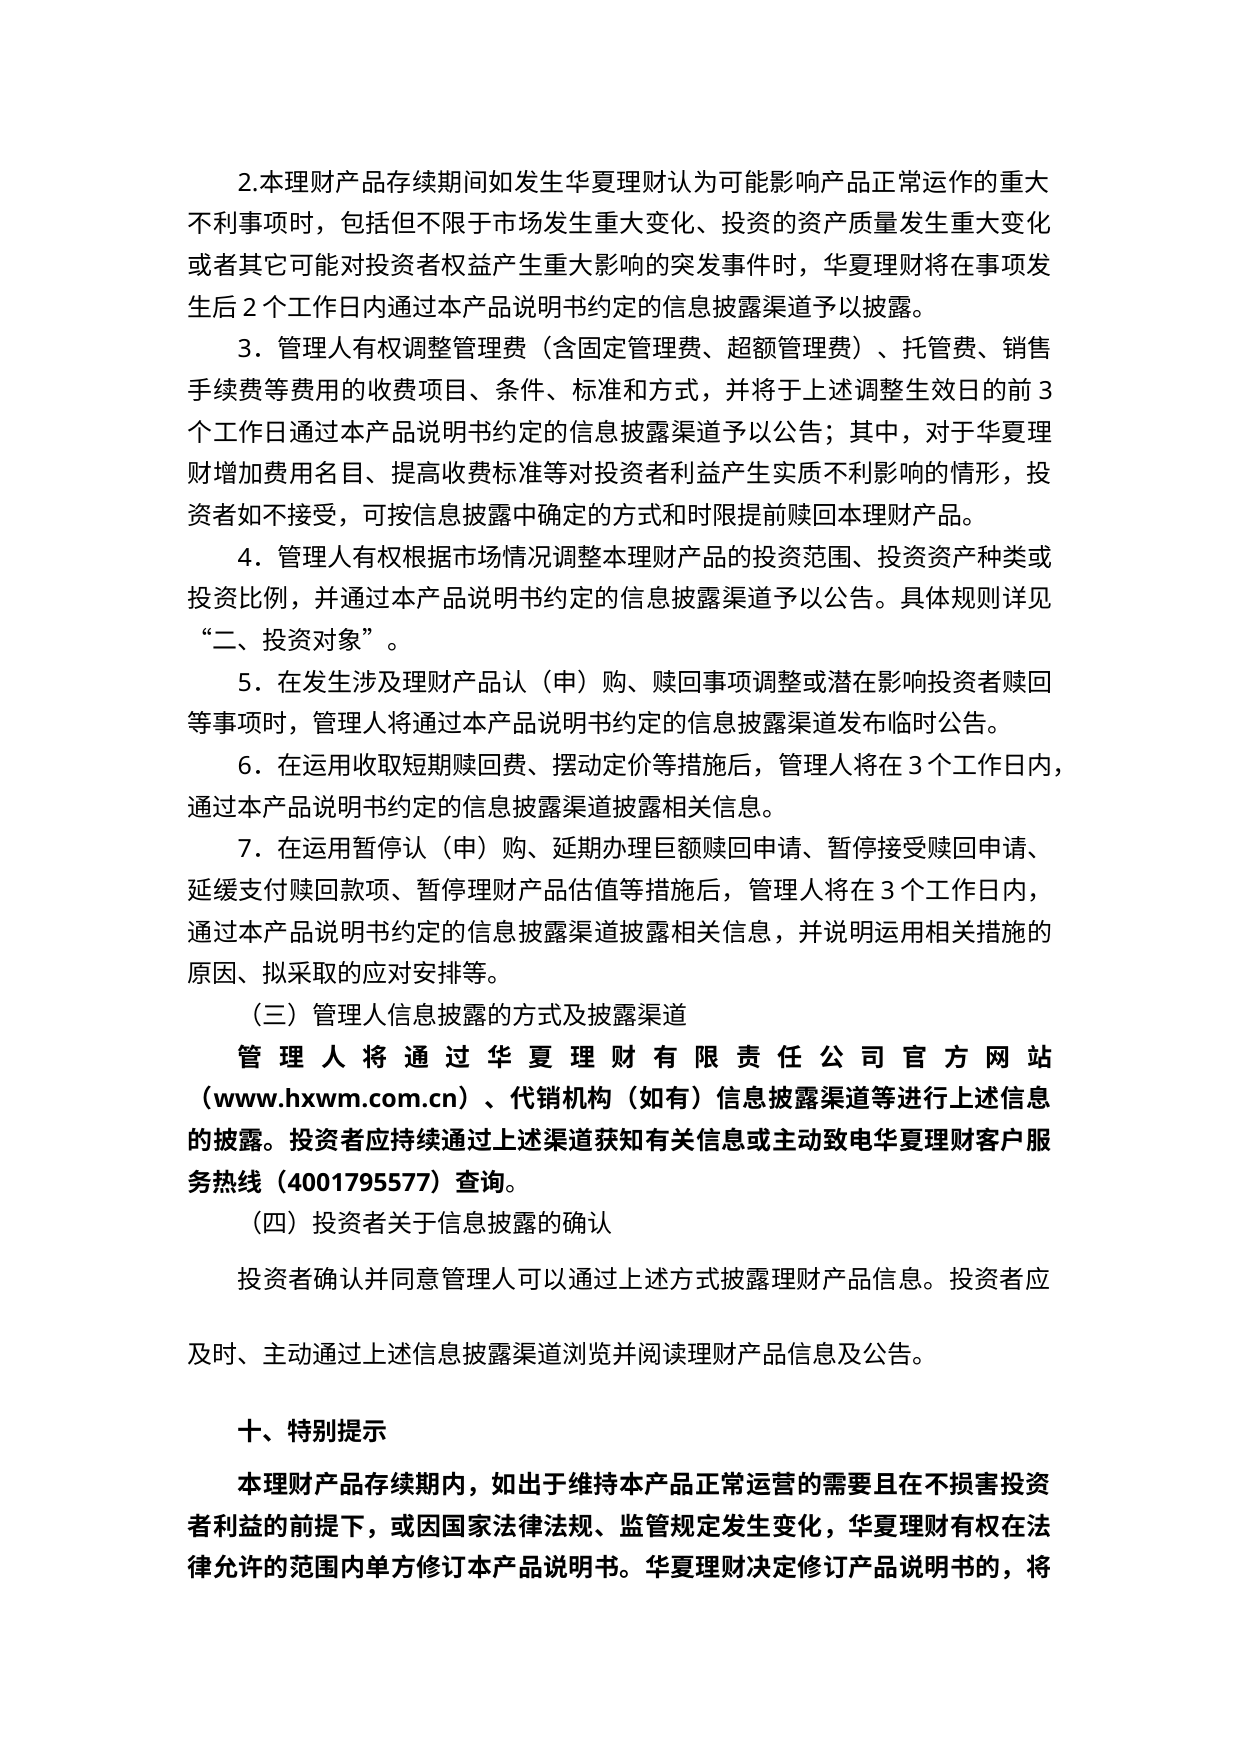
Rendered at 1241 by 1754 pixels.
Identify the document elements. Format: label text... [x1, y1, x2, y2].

text （三）管理人信息披露的方式及披露渠道 [187, 995, 1053, 1032]
text 6．在运用收取短期赎回费、摆动定价等措施后，管理人将在3个工作日内，通过本产品说明书约定的信息披露渠道披露相关信息。 [187, 745, 1053, 823]
text （四）投资者关于信息披露的确认 [187, 1204, 1053, 1240]
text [187, 1464, 1053, 1584]
text 7．在运用暂停认（申）购、延期办理巨额赎回申请、暂停接受赎回申请、延缓支付赎回款项、暂停理财产品估值等措施后，管理人将在3个工作日内，通过本产品说明书约定的信息披露渠道披露相关信息，并说明运用相关措施的原因、拟采取的应对安排等。 [187, 829, 1053, 990]
text 投资者确认并同意管理人可以通过上述方式披露理财产品信息。投资者应及时、主动通过上述信息披露渠道浏览并阅读理财产品信息及公告。 [187, 1245, 1053, 1385]
text 2.本理财产品存续期间如发生华夏理财认为可能影响产品正常运作的重大不利事项时，包括但不限于市场发生重大变化、投资的资产质量发生重大变化或者其它可能对投资者权益产生重大影响的突发事件时，华夏理财将在事项发生后2个工作日内通过本产品说明书约定的信息披露渠道予以披露。 [187, 162, 1053, 323]
text 十、特别提示 [187, 1407, 1053, 1448]
text 管理人将通过华夏理财有限责任公司官方网站（www.hxwm.com.cn）、代销机构（如有）信息披露渠道等进行上述信息的披露。投资者应持续通过上述渠道获知有关信息或主动致电华夏理财客户服务热线（4001795577）查询。 [187, 1037, 1053, 1198]
text 4．管理人有权根据市场情况调整本理财产品的投资范围、投资资产种类或投资比例，并通过本产品说明书约定的信息披露渠道予以公告。具体规则详见“二、投资对象”。 [187, 537, 1053, 657]
text 3．管理人有权调整管理费（含固定管理费、超额管理费）、托管费、销售手续费等费用的收费项目、条件、标准和方式，并将于上述调整生效日的前3个工作日通过本产品说明书约定的信息披露渠道予以公告；其中，对于华夏理财增加费用名目、提高收费标准等对投资者利益产生实质不利影响的情形，投资者如不接受，可按信息披露中确定的方式和时限提前赎回本理财产品。 [187, 329, 1053, 532]
text 5．在发生涉及理财产品认（申）购、赎回事项调整或潜在影响投资者赎回等事项时，管理人将通过本产品说明书约定的信息披露渠道发布临时公告。 [187, 662, 1053, 740]
